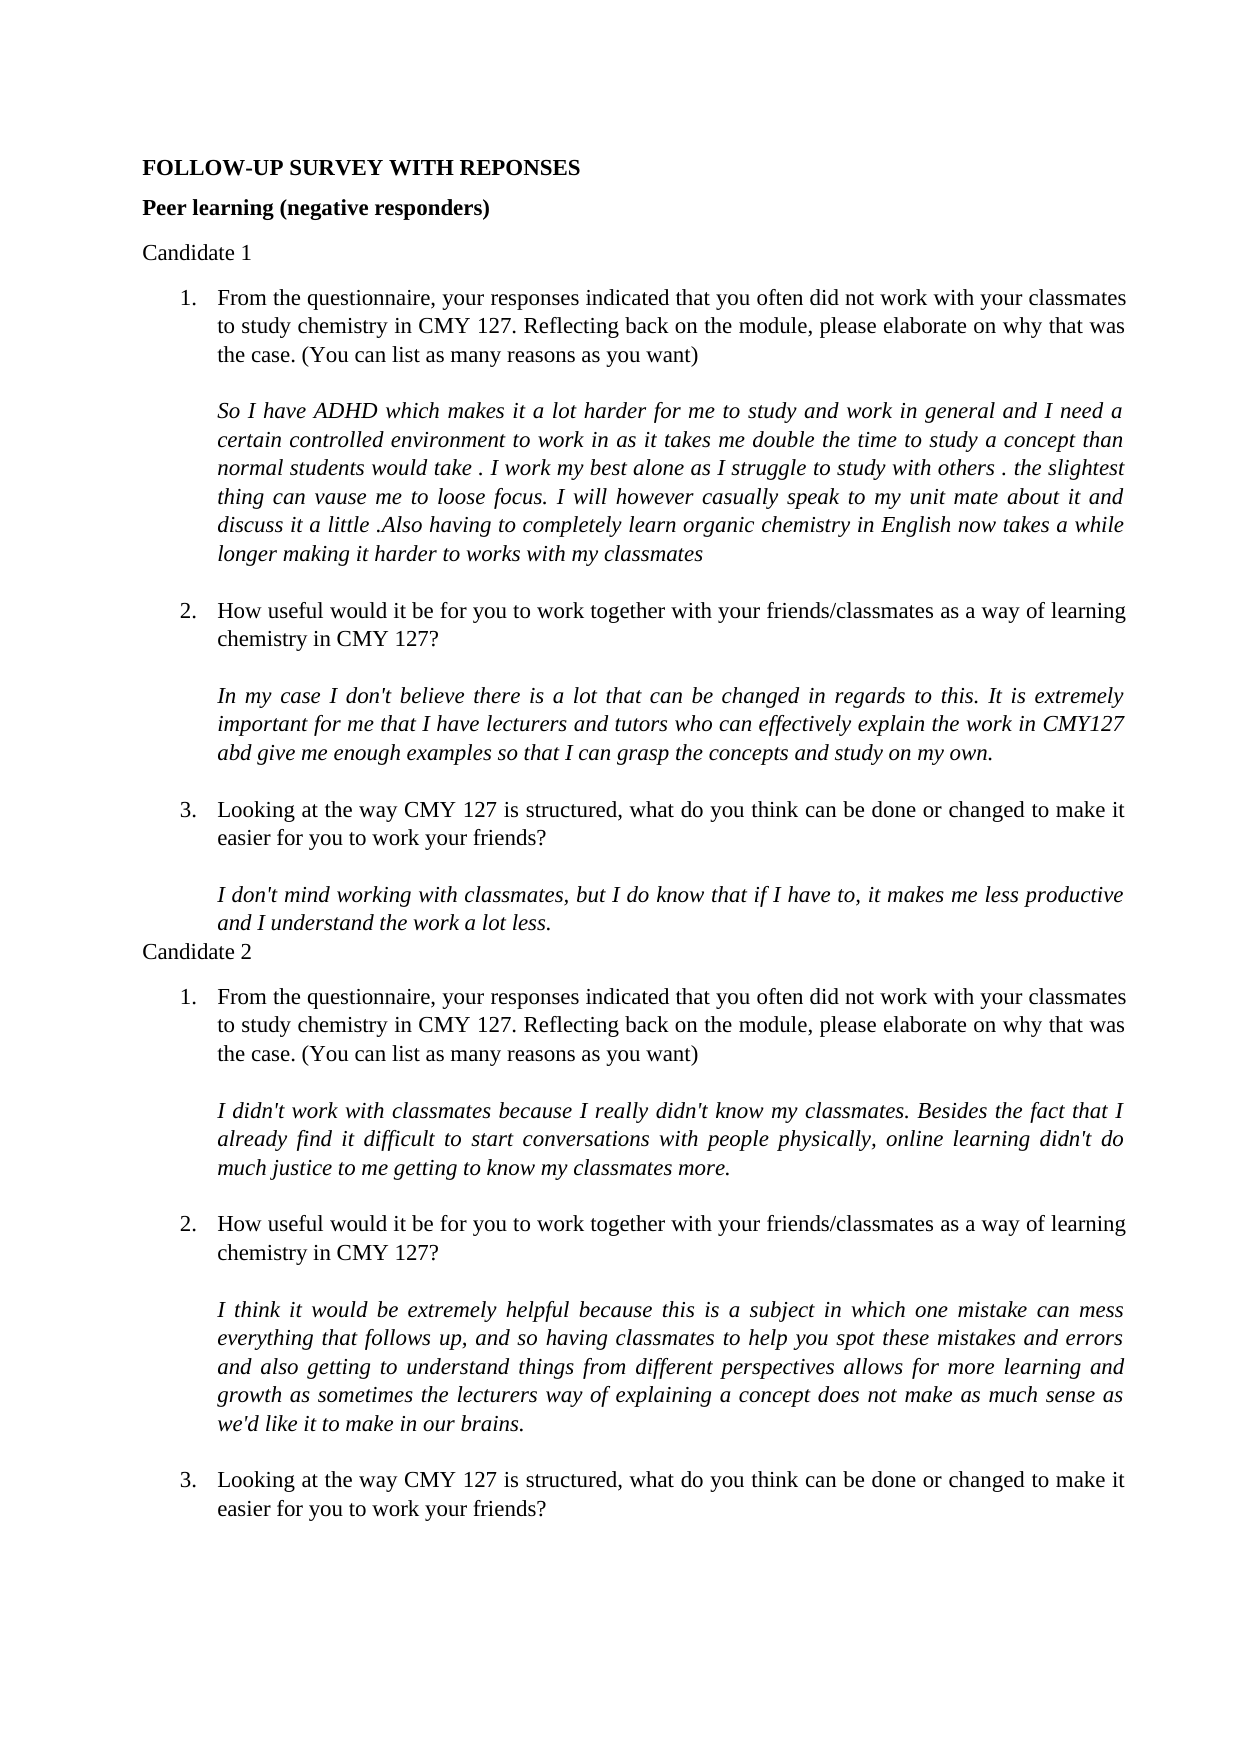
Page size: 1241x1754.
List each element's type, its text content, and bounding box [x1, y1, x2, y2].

text I didn't work with classmates because I really didn't know my classmates. Besides the fact that I already find it difficult to start conversations with people physically, online learning didn't do much justice to me getting to know my classmates more. [217, 1097, 1128, 1180]
text I think it would be extremely helpful because this is a subject in which one mistake can mess everything that follows up, and so having classmates to help you spot these mistakes and errors and also getting to understand things from different perspectives allows for more learning and growth as sometimes the lecturers way of explaining a concept does not make as much sense as we'd like it to make in our brains. [217, 1296, 1128, 1436]
text In my case I don't believe there is a lot that can be changed in regards to this. It is extremely important for me that I have lecturers and tutors who can effectively explain the work in CMY127 abd give me enough examples so that I can grasp the concepts and study on my own. [217, 682, 1128, 765]
text Peer learning (negative responders) [142, 194, 1128, 220]
list How useful would it be for you to work together with your friends/classmates as a way of learning chemistry in CMY 127? [179, 597, 1128, 651]
list Looking at the way CMY 127 is structured, what do you think can be done or changed to make it easier for you to work your friends? [179, 796, 1128, 851]
list Looking at the way CMY 127 is structured, what do you think can be done or changed to make it easier for you to work your friends? [179, 1466, 1128, 1521]
text Candidate 2 [142, 938, 1128, 964]
text I don't mind working with classmates, but I do know that if I have to, it makes me less productive and I understand the work a lot less. [217, 881, 1128, 936]
text So I have ADHD which makes it a lot harder for me to study and work in general and I need a certain controlled environment to work in as it takes me double the time to study a concept than normal students would take . I work my best alone as I struggle to study with others . the slightest thing can vause me to loose focus. I will however casually speak to my unit mate about it and discuss it a little .Also having to completely learn organic chemistry in English now takes a while longer making it harder to works with my classmates [217, 398, 1128, 566]
text Candidate 1 [142, 239, 1128, 265]
list How useful would it be for you to work together with your friends/classmates as a way of learning chemistry in CMY 127? [179, 1211, 1128, 1265]
list From the questionnaire, your responses indicated that you often did not work with your classmates to study chemistry in CMY 127. Reflecting back on the module, please elaborate on why that was the case. (You can list as many reasons as you want) [179, 284, 1128, 367]
list From the questionnaire, your responses indicated that you often did not work with your classmates to study chemistry in CMY 127. Reflecting back on the module, please elaborate on why that was the case. (You can list as many reasons as you want) [179, 983, 1128, 1066]
text FOLLOW-UP SURVEY WITH REPONSES [142, 154, 1128, 181]
